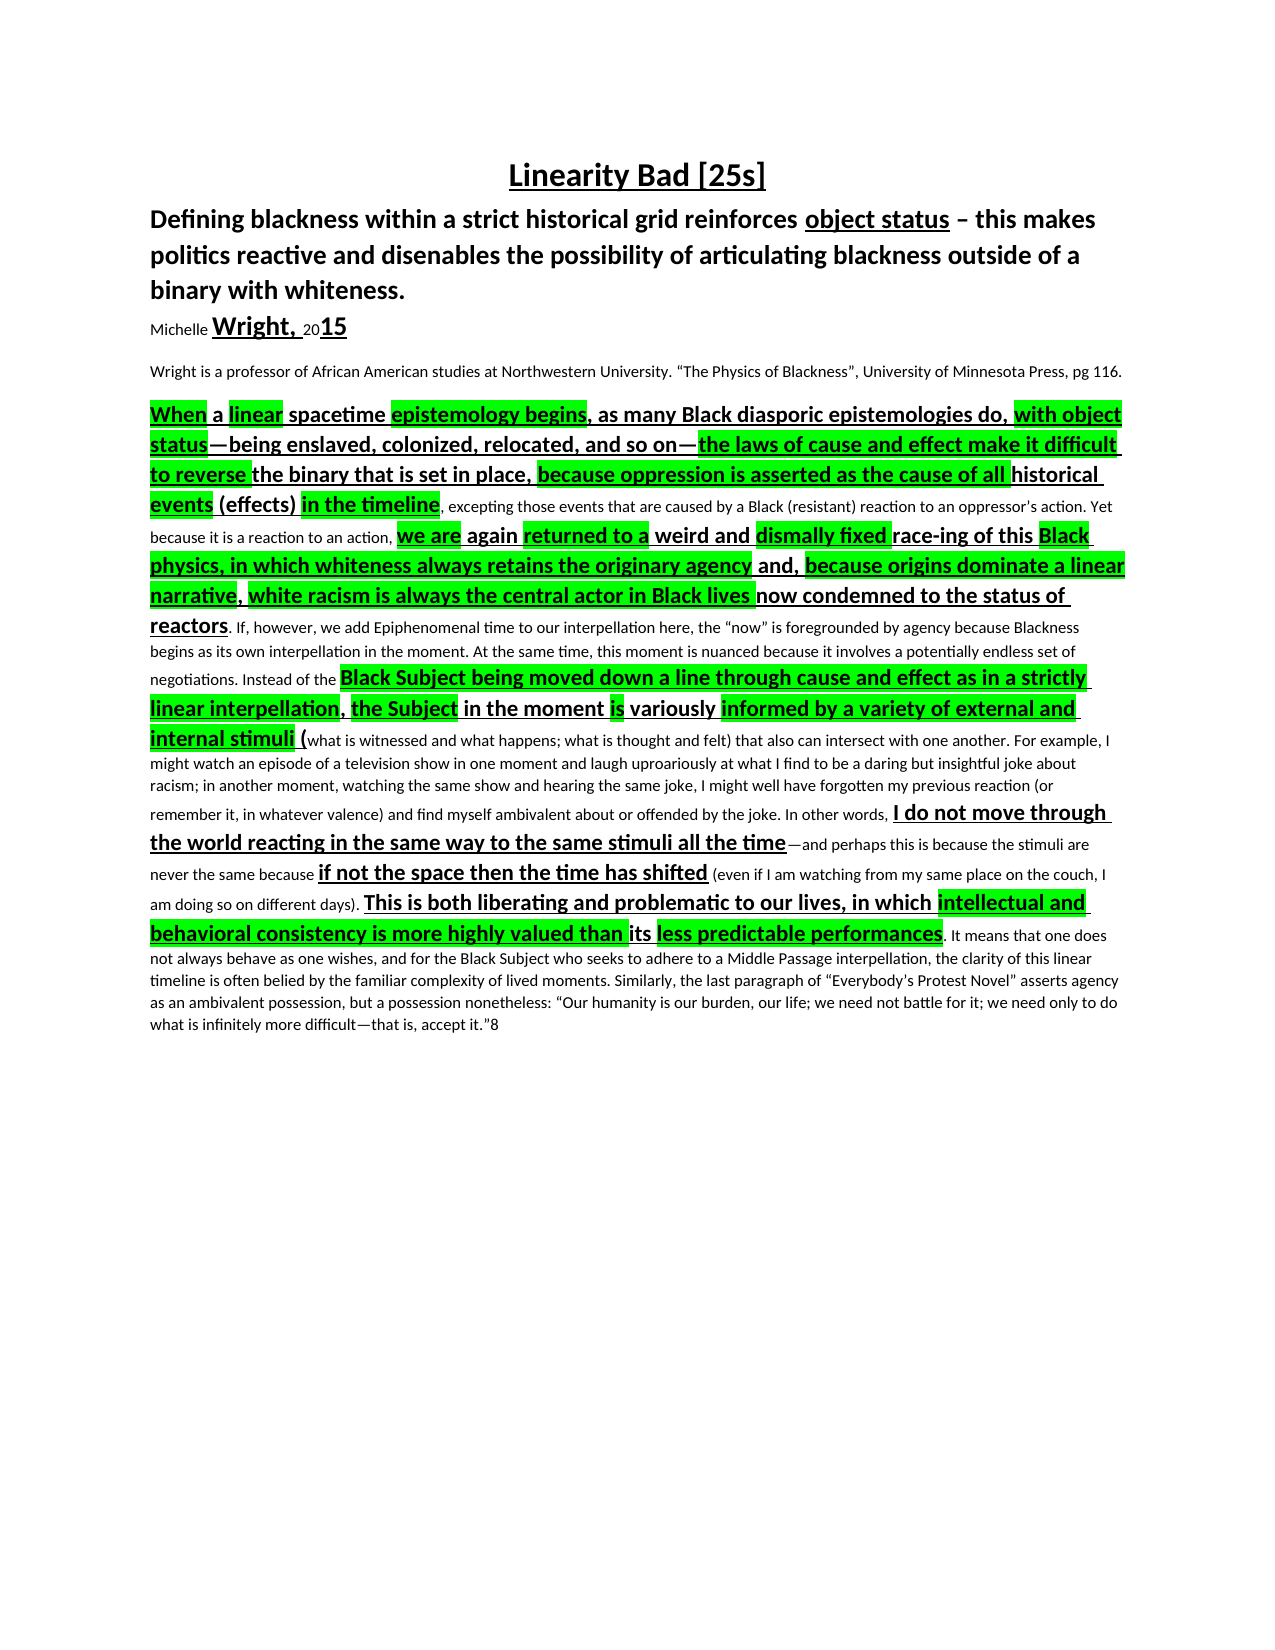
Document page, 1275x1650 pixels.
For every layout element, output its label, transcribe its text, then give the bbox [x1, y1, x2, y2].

subtitle Linearity Bad [25s] [150, 154, 1125, 195]
subtitle Defining blackness within a strict historical grid reinforces object status – this makes politics reactive and disenables the possibility of articulating blackness outside of a binary with whiteness. [150, 202, 1125, 307]
text When a linear spacetime epistemology begins, as many Black diasporic epistemologies do, with object status—being enslaved, colonized, relocated, and so on—the laws of cause and effect make it difficult to reverse the binary that is set in place, because oppression is asserted as the cause of all historical events (effects) in the timeline, excepting those events that are caused by a Black (resistant) reaction to an oppressor’s action. Yet because it is a reaction to an action, we are again returned to a weird and dismally fixed race-ing of this Black physics, in which whiteness always retains the originary agency and, because origins dominate a linear narrative, white racism is always the central actor in Black lives now condemned to the status of reactors. If, however, we add Epiphenomenal time to our interpellation here, the “now” is foregrounded by agency because Blackness begins as its own interpellation in the moment. At the same time, this moment is nuanced because it involves a potentially endless set of negotiations. Instead of the Black Subject being moved down a line through cause and effect as in a strictly linear interpellation, the Subject in the moment is variously informed by a variety of external and internal stimuli (what is witnessed and what happens; what is thought and felt) that also can intersect with one another. For example, I might watch an episode of a television show in one moment and laugh uproariously at what I find to be a daring but insightful joke about racism; in another moment, watching the same show and hearing the same joke, I might well have forgotten my previous reaction (or remember it, in whatever valence) and find myself ambivalent about or offended by the joke. In other words, I do not move through the world reacting in the same way to the same stimuli all the time—and perhaps this is because the stimuli are never the same because if not the space then the time has shifted (even if I am watching from my same place on the couch, I am doing so on different days). This is both liberating and problematic to our lives, in which intellectual and behavioral consistency is more highly valued than its less predictable performances. It means that one does not always behave as one wishes, and for the Black Subject who seeks to adhere to a Middle Passage interpellation, the clarity of this linear timeline is often belied by the familiar complexity of lived moments. Similarly, the last paragraph of “Everybody’s Protest Novel” asserts agency as an ambivalent possession, but a possession nonetheless: “Our humanity is our burden, our life; we need not battle for it; we need only to do what is infinitely more difficult—that is, accept it.”8 [150, 577, 1125, 1034]
text Wright is a professor of African American studies at Northwestern University. “The Physics of Blackness”, University of Minnesota Press, pg 116. [150, 361, 1125, 382]
text When a linear spacetime epistemology begins, as many Black diasporic epistemologies do, with object status—being enslaved, colonized, relocated, and so on—the laws of cause and effect make it difficult to reverse the binary that is set in place, because oppression is asserted as the cause of all historical events (effects) in the timeline, excepting those events that are caused by a Black (resistant) reaction to an oppressor’s action. Yet because it is a reaction to an action, we are again returned to a weird and dismally fixed race-ing of this Black physics, in which whiteness always retains the originary agency and, because origins dominate a linear narrative, white racism is always the central actor in Black lives now condemned to the status of reactors. If, however, we add Epiphenomenal time to our interpellation here, the “now” is foregrounded by agency because Blackness begins as its own interpellation in the moment. At the same time, this moment is nuanced because it involves a potentially endless set of negotiations. Instead of the Black Subject being moved down a line through cause and effect as in a strictly linear interpellation, the Subject in the moment is variously informed by a variety of external and internal stimuli (what is witnessed and what happens; what is thought and felt) that also can intersect with one another. For example, I might watch an episode of a television show in one moment and laugh uproariously at what I find to be a daring but insightful joke about racism; in another moment, watching the same show and hearing the same joke, I might well have forgotten my previous reaction (or remember it, in whatever valence) and find myself ambivalent about or offended by the joke. In other words, I do not move through the world reacting in the same way to the same stimuli all the time—and perhaps this is because the stimuli are never the same because if not the space then the time has shifted (even if I am watching from my same place on the couch, I am doing so on different days). This is both liberating and problematic to our lives, in which intellectual and behavioral consistency is more highly valued than its less predictable performances. It means that one does not always behave as one wishes, and for the Black Subject who seeks to adhere to a Middle Passage interpellation, the clarity of this linear timeline is often belied by the familiar complexity of lived moments. Similarly, the last paragraph of “Everybody’s Protest Novel” asserts agency as an ambivalent possession, but a possession nonetheless: “Our humanity is our burden, our life; we need not battle for it; we need only to do what is infinitely more difficult—that is, accept it.”8 [150, 400, 1125, 575]
text Michelle Wright, 2015 [150, 309, 1125, 342]
